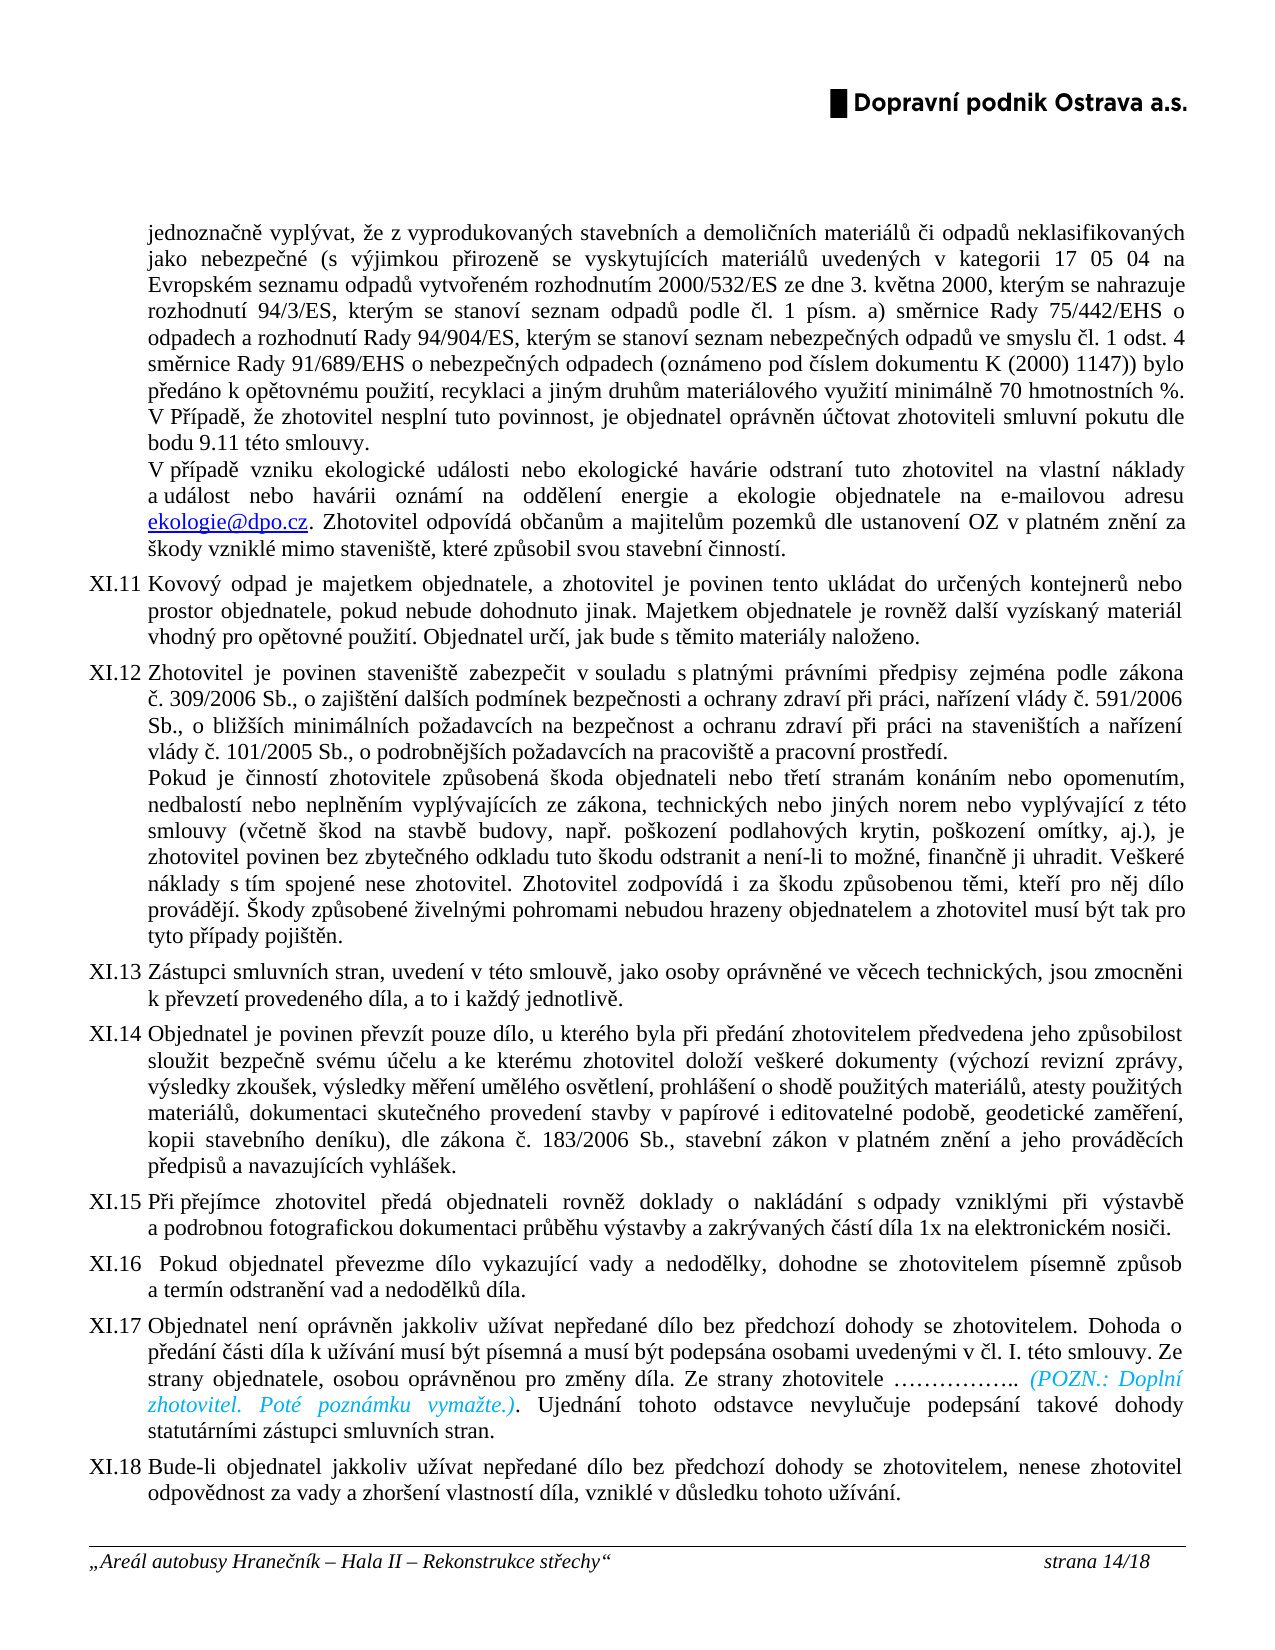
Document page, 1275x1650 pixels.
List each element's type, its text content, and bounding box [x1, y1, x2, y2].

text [148, 218, 1186, 456]
list Zhotovitel je povinen staveniště zabezpečit v souladu s platnými právními předpisy zejména podle zákona č. 309/2006 Sb., o zajištění dalších podmínek bezpečnosti a ochrany zdraví při práci, nařízení vlády č. 591/2006 Sb., o bližších minimálních požadavcích na bezpečnost a ochranu zdraví při práci na staveništích a nařízení vlády č. 101/2005 Sb., o podrobnějších požadavcích na pracoviště a pracovní prostředí. [89, 659, 1184, 764]
list Objednatel je povinen převzít pouze dílo, u kterého byla při předání zhotovitelem předvedena jeho způsobilost sloužit bezpečně svému účelu a ke kterému zhotovitel doloží veškeré dokumenty (výchozí revizní zprávy, výsledky zkoušek, výsledky měření umělého osvětlení, prohlášení o shodě použitých materiálů, atesty použitých materiálů, dokumentaci skutečného provedení stavby v papírové i editovatelné podobě, geodetické zaměření, kopii stavebního deníku), dle zákona č. 183/2006 Sb., stavební zákon v platném znění a jeho prováděcích předpisů a navazujících vyhlášek. [89, 1020, 1184, 1178]
list Zástupci smluvních stran, uvedení v této smlouvě, jako osoby oprávněné ve věcech technických, jsou zmocněni k převzetí provedeného díla, a to i každý jednotlivě. [89, 958, 1184, 1011]
text Pokud je činností zhotovitele způsobená škoda objednateli nebo třetí stranám konáním nebo opomenutím, nedbalostí nebo neplněním vyplývajících ze zákona, technických nebo jiných norem nebo vyplývající z této smlouvy (včetně škod na stavbě budovy, např. poškození podlahových krytin, poškození omítky, aj.), je zhotovitel povinen bez zbytečného odkladu tuto škodu odstranit a není-li to možné, finančně ji uhradit. Veškeré náklady s tím spojené nese zhotovitel. Zhotovitel zodpovídá i za škodu způsobenou těmi, kteří pro něj dílo provádějí. Škody způsobené živelnými pohromami nebudou hrazeny objednatelem a zhotovitel musí být tak pro tyto případy pojištěn. [148, 764, 1186, 949]
list Kovový odpad je majetkem objednatele, a zhotovitel je povinen tento ukládat do určených kontejnerů nebo prostor objednatele, pokud nebude dohodnuto jinak. Majetkem objednatele je rovněž další vyzískaný materiál vhodný pro opětovné použití. Objednatel určí, jak bude s těmito materiály naloženo. [89, 571, 1184, 649]
list Bude-li objednatel jakkoliv užívat nepředané dílo bez předchozí dohody se zhotovitelem, nenese zhotovitel odpovědnost za vady a zhoršení vlastností díla, vzniklé v důsledku tohoto užívání. [89, 1453, 1184, 1506]
text V případě vzniku ekologické události nebo ekologické havárie odstraní tuto zhotovitel na vlastní náklady a událost nebo havárii oznámí na oddělení energie a ekologie objednatele na e-mailovou adresu ekologie@dpo.cz. Zhotovitel odpovídá občanům a majitelům pozemků dle ustanovení OZ v platném znění za škody vzniklé mimo staveniště, které způsobil svou stavební činností. [148, 456, 1186, 561]
picture [830, 89, 1187, 118]
list Pokud objednatel převezme dílo vykazující vady a nedodělky, dohodne se zhotovitelem písemně způsob a termín odstranění vad a nedodělků díla. [89, 1250, 1184, 1303]
list Při přejímce zhotovitel předá objednateli rovněž doklady o nakládání s odpady vzniklými při výstavbě a podrobnou fotografickou dokumentaci průběhu výstavby a zakrývaných částí díla 1x na elektronickém nosiči. [89, 1188, 1184, 1241]
list Objednatel není oprávněn jakkoliv užívat nepředané dílo bez předchozí dohody se zhotovitelem. Dohoda o předání části díla k užívání musí být písemná a musí být podepsána osobami uvedenými v čl. I. této smlouvy. Ze strany objednatele, osobou oprávněnou pro změny díla. Ze strany zhotovitele …………….. (POZN.: Doplní zhotovitel. Poté poznámku vymažte.). Ujednání tohoto odstavce nevylučuje podepsání takové dohody statutárními zástupci smluvních stran. [89, 1312, 1184, 1444]
